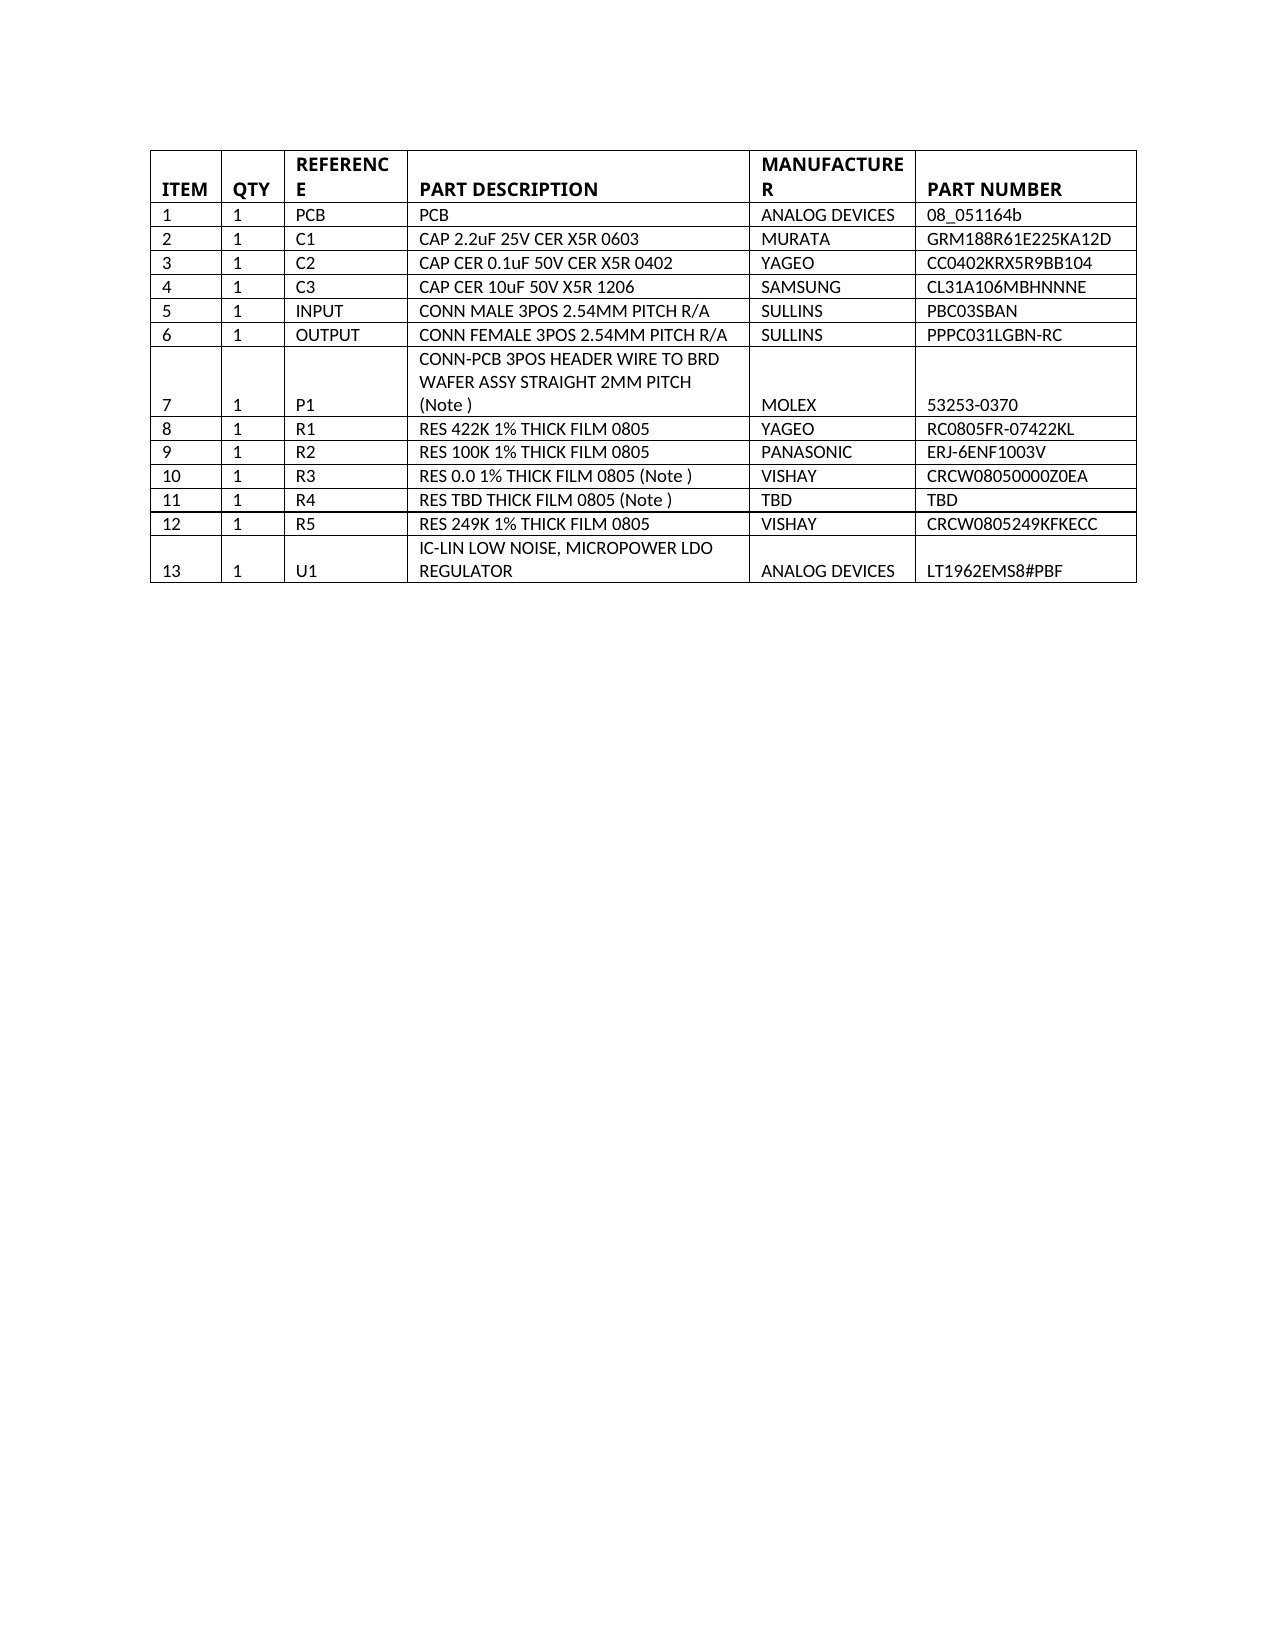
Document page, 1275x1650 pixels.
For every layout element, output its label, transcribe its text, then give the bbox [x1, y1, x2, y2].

table_cell R1 [285, 417, 407, 439]
table_cell VISHAY [750, 513, 915, 535]
table_header REFERENCE [285, 151, 407, 202]
table_cell LT1962EMS8#PBF [916, 536, 1136, 582]
table_cell 10 [151, 465, 221, 487]
table_cell 08_051164b [916, 203, 1136, 226]
table_cell 9 [151, 441, 221, 463]
table_cell SULLINS [750, 323, 915, 346]
table_cell 1 [222, 347, 284, 416]
table_cell 12 [151, 513, 221, 535]
table_cell 1 [222, 275, 284, 298]
table_cell RES 100K 1% THICK FILM 0805 [408, 441, 749, 463]
table_cell 1 [222, 513, 284, 535]
table_cell 11 [151, 489, 221, 511]
table_cell CONN-PCB 3POS HEADER WIRE TO BRD WAFER ASSY STRAIGHT 2MM PITCH (Note ) [408, 347, 749, 416]
table_cell 8 [151, 417, 221, 439]
table_cell RES 422K 1% THICK FILM 0805 [408, 417, 749, 439]
table_cell 13 [151, 536, 221, 582]
table_cell INPUT [285, 299, 407, 322]
table_cell MURATA [750, 227, 915, 250]
table_header MANUFACTURER [750, 151, 915, 202]
table_cell R4 [285, 489, 407, 511]
table_cell CAP CER 0.1uF 50V CER X5R 0402 [408, 251, 749, 274]
table_cell TBD [750, 489, 915, 511]
table_cell 1 [222, 323, 284, 346]
table_header PART DESCRIPTION [408, 151, 749, 202]
table_cell 6 [151, 323, 221, 346]
table_cell YAGEO [750, 251, 915, 274]
table_cell PANASONIC [750, 441, 915, 463]
table_cell MOLEX [750, 347, 915, 416]
table_cell 2 [151, 227, 221, 250]
table_cell PCB [285, 203, 407, 226]
table_cell IC-LIN LOW NOISE, MICROPOWER LDO REGULATOR [408, 536, 749, 582]
table_cell TBD [916, 489, 1136, 511]
table_cell 1 [222, 227, 284, 250]
table_cell YAGEO [750, 417, 915, 439]
table_header ITEM [151, 151, 221, 202]
table_header PART NUMBER [916, 151, 1136, 202]
table_cell 4 [151, 275, 221, 298]
table_cell CAP CER 10uF 50V X5R 1206 [408, 275, 749, 298]
table_cell CC0402KRX5R9BB104 [916, 251, 1136, 274]
table_cell 1 [222, 299, 284, 322]
table_cell RC0805FR-07422KL [916, 417, 1136, 439]
table_cell PBC03SBAN [916, 299, 1136, 322]
table_cell P1 [285, 347, 407, 416]
table_cell 7 [151, 347, 221, 416]
table_cell 1 [222, 536, 284, 582]
table_cell R2 [285, 441, 407, 463]
table_cell PCB [408, 203, 749, 226]
table_cell 1 [222, 489, 284, 511]
table_cell CL31A106MBHNNNE [916, 275, 1136, 298]
table_cell CONN MALE 3POS 2.54MM PITCH R/A [408, 299, 749, 322]
table_cell 1 [222, 251, 284, 274]
table_cell RES TBD THICK FILM 0805 (Note ) [408, 489, 749, 511]
table_cell 1 [151, 203, 221, 226]
table_cell ERJ-6ENF1003V [916, 441, 1136, 463]
table_cell CAP 2.2uF 25V CER X5R 0603 [408, 227, 749, 250]
table_cell C2 [285, 251, 407, 274]
table_cell CONN FEMALE 3POS 2.54MM PITCH R/A [408, 323, 749, 346]
table_cell PPPC031LGBN-RC [916, 323, 1136, 346]
table_cell RES 249K 1% THICK FILM 0805 [408, 513, 749, 535]
table_cell VISHAY [750, 465, 915, 487]
table_cell R3 [285, 465, 407, 487]
table_cell C1 [285, 227, 407, 250]
table_cell 1 [222, 203, 284, 226]
table_cell CRCW08050000Z0EA [916, 465, 1136, 487]
table_cell GRM188R61E225KA12D [916, 227, 1136, 250]
table_cell 1 [222, 465, 284, 487]
table_cell U1 [285, 536, 407, 582]
table_cell 1 [222, 417, 284, 439]
table_cell ANALOG DEVICES [750, 203, 915, 226]
table_cell RES 0.0 1% THICK FILM 0805 (Note ) [408, 465, 749, 487]
table_cell 5 [151, 299, 221, 322]
table_cell ANALOG DEVICES [750, 536, 915, 582]
table_header QTY [222, 151, 284, 202]
table_cell 3 [151, 251, 221, 274]
table_cell R5 [285, 513, 407, 535]
table_cell SAMSUNG [750, 275, 915, 298]
table_cell CRCW0805249KFKECC [916, 513, 1136, 535]
table_cell SULLINS [750, 299, 915, 322]
table_cell OUTPUT [285, 323, 407, 346]
table_cell 1 [222, 441, 284, 463]
table_cell C3 [285, 275, 407, 298]
table_cell 53253-0370 [916, 347, 1136, 416]
